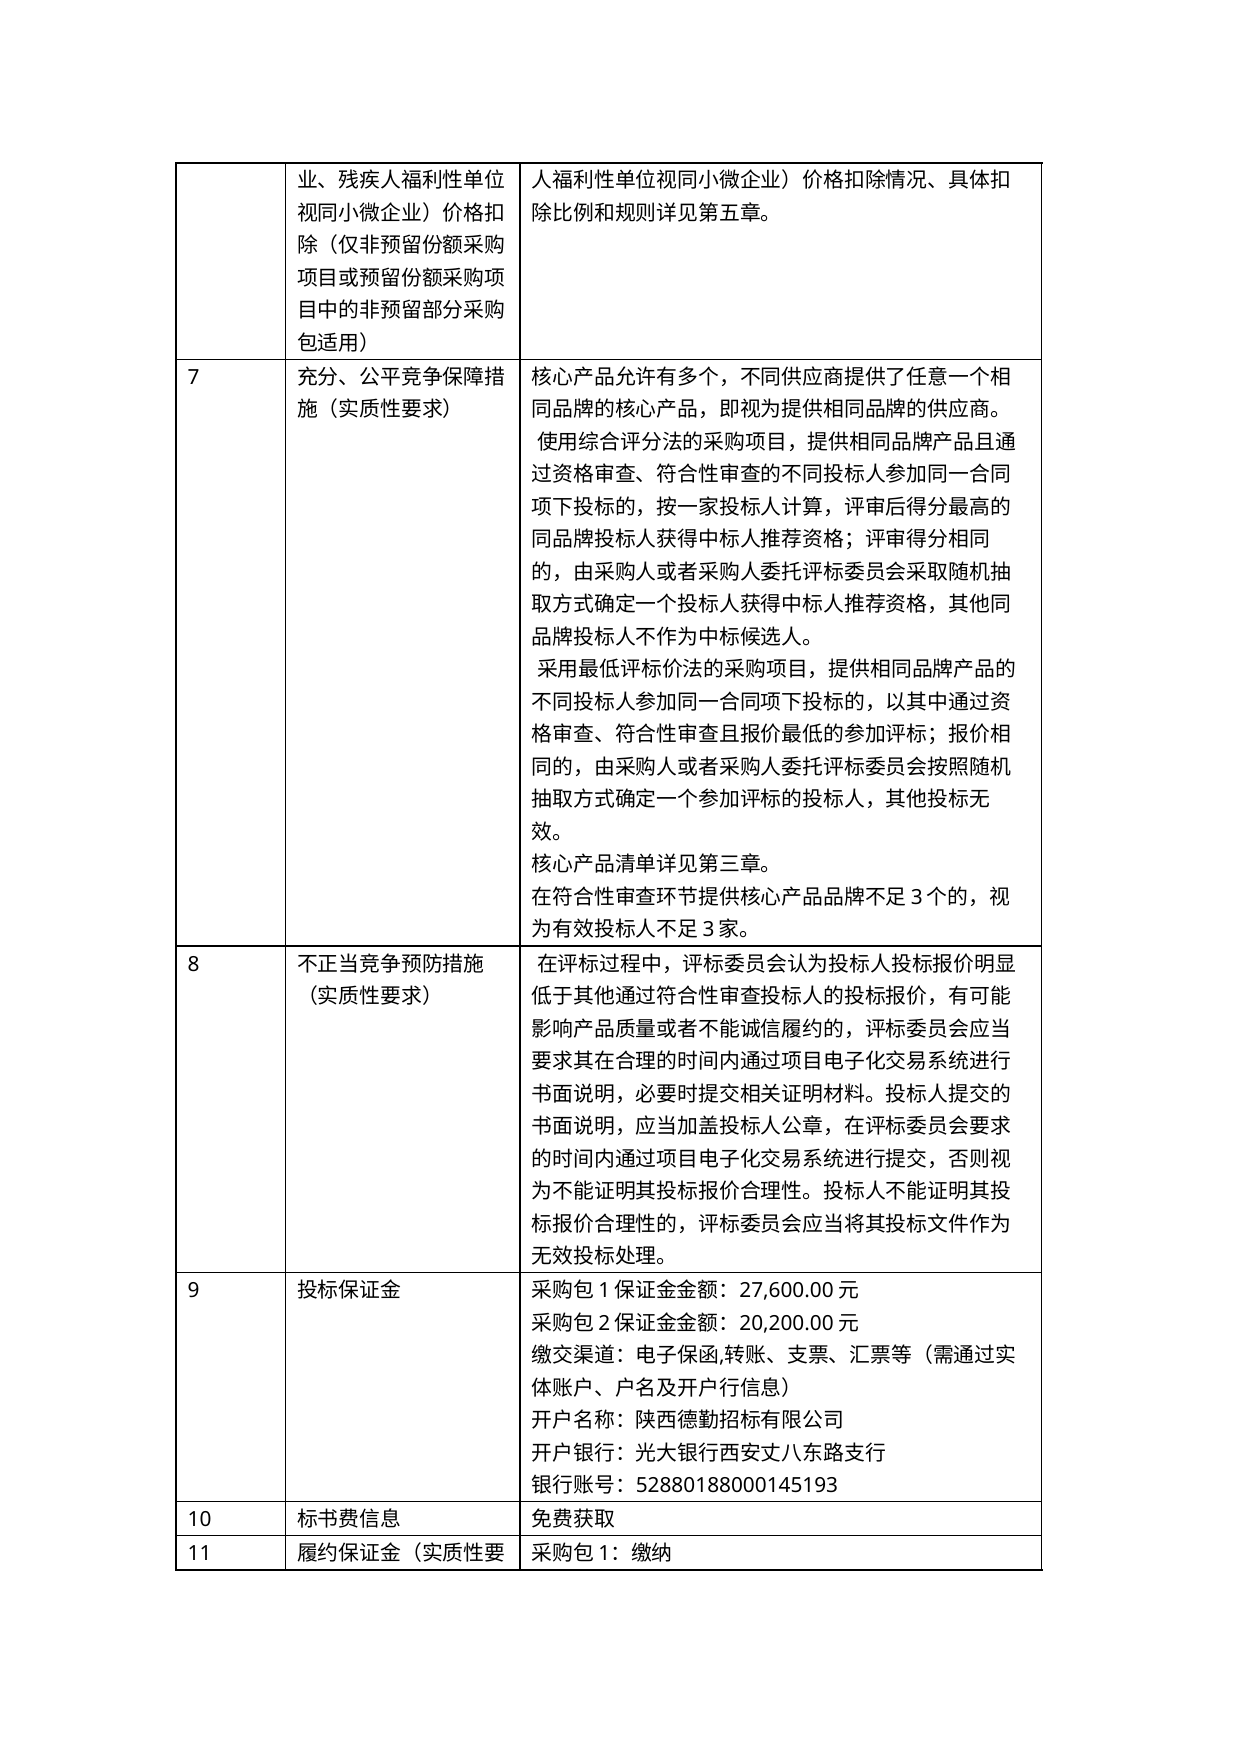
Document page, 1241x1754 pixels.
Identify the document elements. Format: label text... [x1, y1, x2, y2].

table_cell 核心产品允许有多个，不同供应商提供了任意一个相同品牌的核心产品，即视为提供相同品牌的供应商。 使用综合评分法的采购项目，提供相同品牌产品且通过资格审查、符合性审查的不同投标人参加同一合同项下投标的，按一家投标人计算，评审后得分最高的同品牌投标人获得中标人推荐资格；评审得分相同的，由采购人或者采购人委托评标委员会采取随机抽取方式确定一个投标人获得中标人推荐资格，其他同品牌投标人不作为中标候选人。 采用最低评标价法的采购项目，提供相同品牌产品的不同投标人参加同一合同项下投标的，以其中通过资格审查、符合性审查且报价最低的参加评标；报价相同的，由采购人或者采购人委托评标委员会按照随机抽取方式确定一个参加评标的投标人，其他投标无效。 核心产品清单详见第三章。 在符合性审查环节提供核心产品品牌不足3个的，视为有效投标人不足3家。 [521, 360, 1041, 945]
table_cell 免费获取 [521, 1502, 1041, 1535]
table_cell 充分、公平竞争保障措施（实质性要求） [286, 360, 519, 945]
table_cell 6 [177, 164, 285, 358]
table_cell 10 [177, 1502, 285, 1535]
table_cell 采购包1保证金金额：27,600.00元 采购包2保证金金额：20,200.00元 缴交渠道：电子保函,转账、支票、汇票等（需通过实体账户、户名及开户行信息） 开户名称：陕西德勤招标有限公司 开户银行：光大银行西安丈八东路支行 银行账号：52880188000145193 [521, 1273, 1041, 1501]
table_cell 履约保证金（实质性要求） [286, 1536, 519, 1569]
table_cell 11 [177, 1536, 285, 1569]
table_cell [286, 164, 519, 358]
table_cell 9 [177, 1273, 285, 1501]
table_cell 7 [177, 360, 285, 945]
table_cell 标书费信息 [286, 1502, 519, 1535]
table_cell 在评标过程中，评标委员会认为投标人投标报价明显低于其他通过符合性审查投标人的投标报价，有可能影响产品质量或者不能诚信履约的，评标委员会应当要求其在合理的时间内通过项目电子化交易系统进行书面说明，必要时提交相关证明材料。投标人提交的书面说明，应当加盖投标人公章，在评标委员会要求的时间内通过项目电子化交易系统进行提交，否则视为不能证明其投标报价合理性。投标人不能证明其投标报价合理性的，评标委员会应当将其投标文件作为无效投标处理。 [521, 947, 1041, 1272]
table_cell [521, 164, 1041, 358]
table_cell 投标保证金 [286, 1273, 519, 1501]
table_cell 8 [177, 947, 285, 1272]
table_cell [521, 1536, 1041, 1569]
table_cell 不正当竞争预防措施（实质性要求） [286, 947, 519, 1272]
